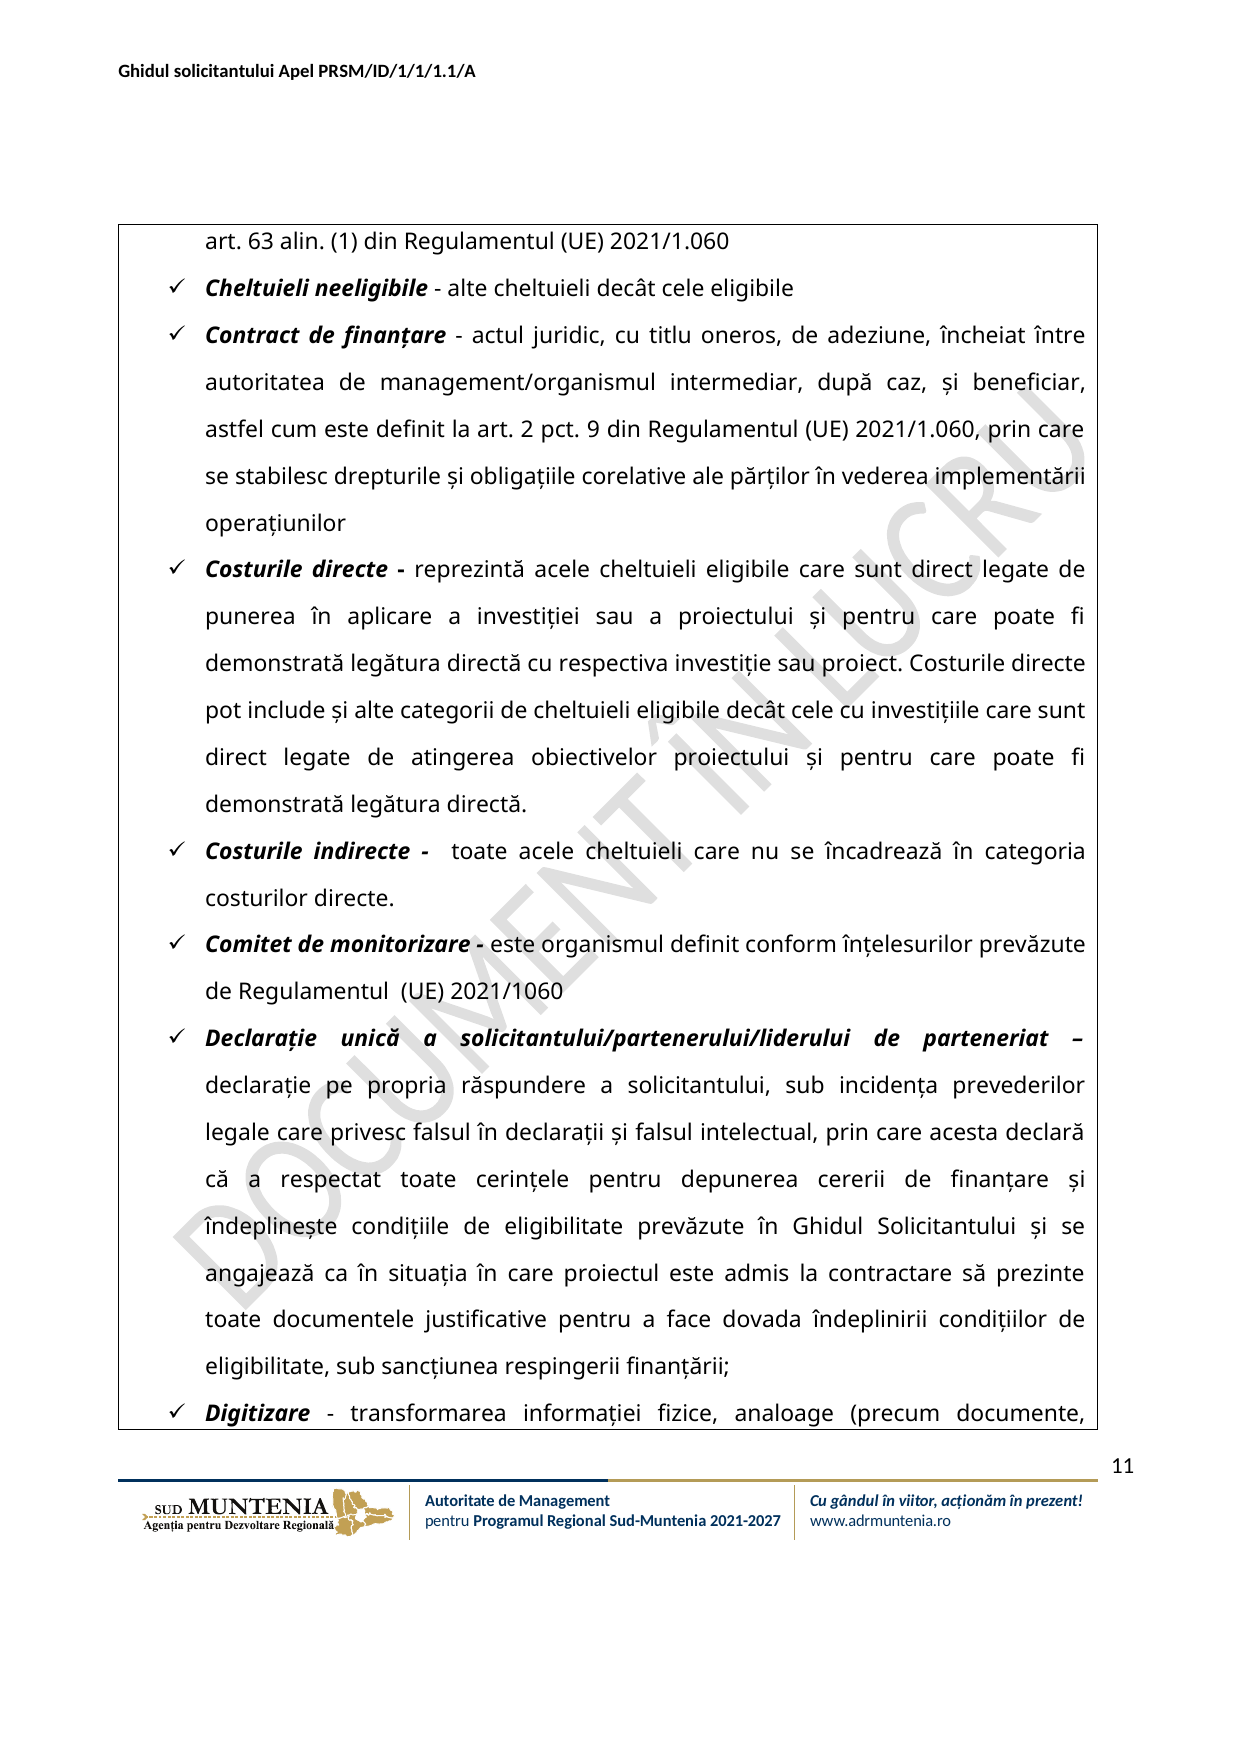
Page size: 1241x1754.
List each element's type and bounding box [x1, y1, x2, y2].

table_header [119, 225, 1097, 1428]
